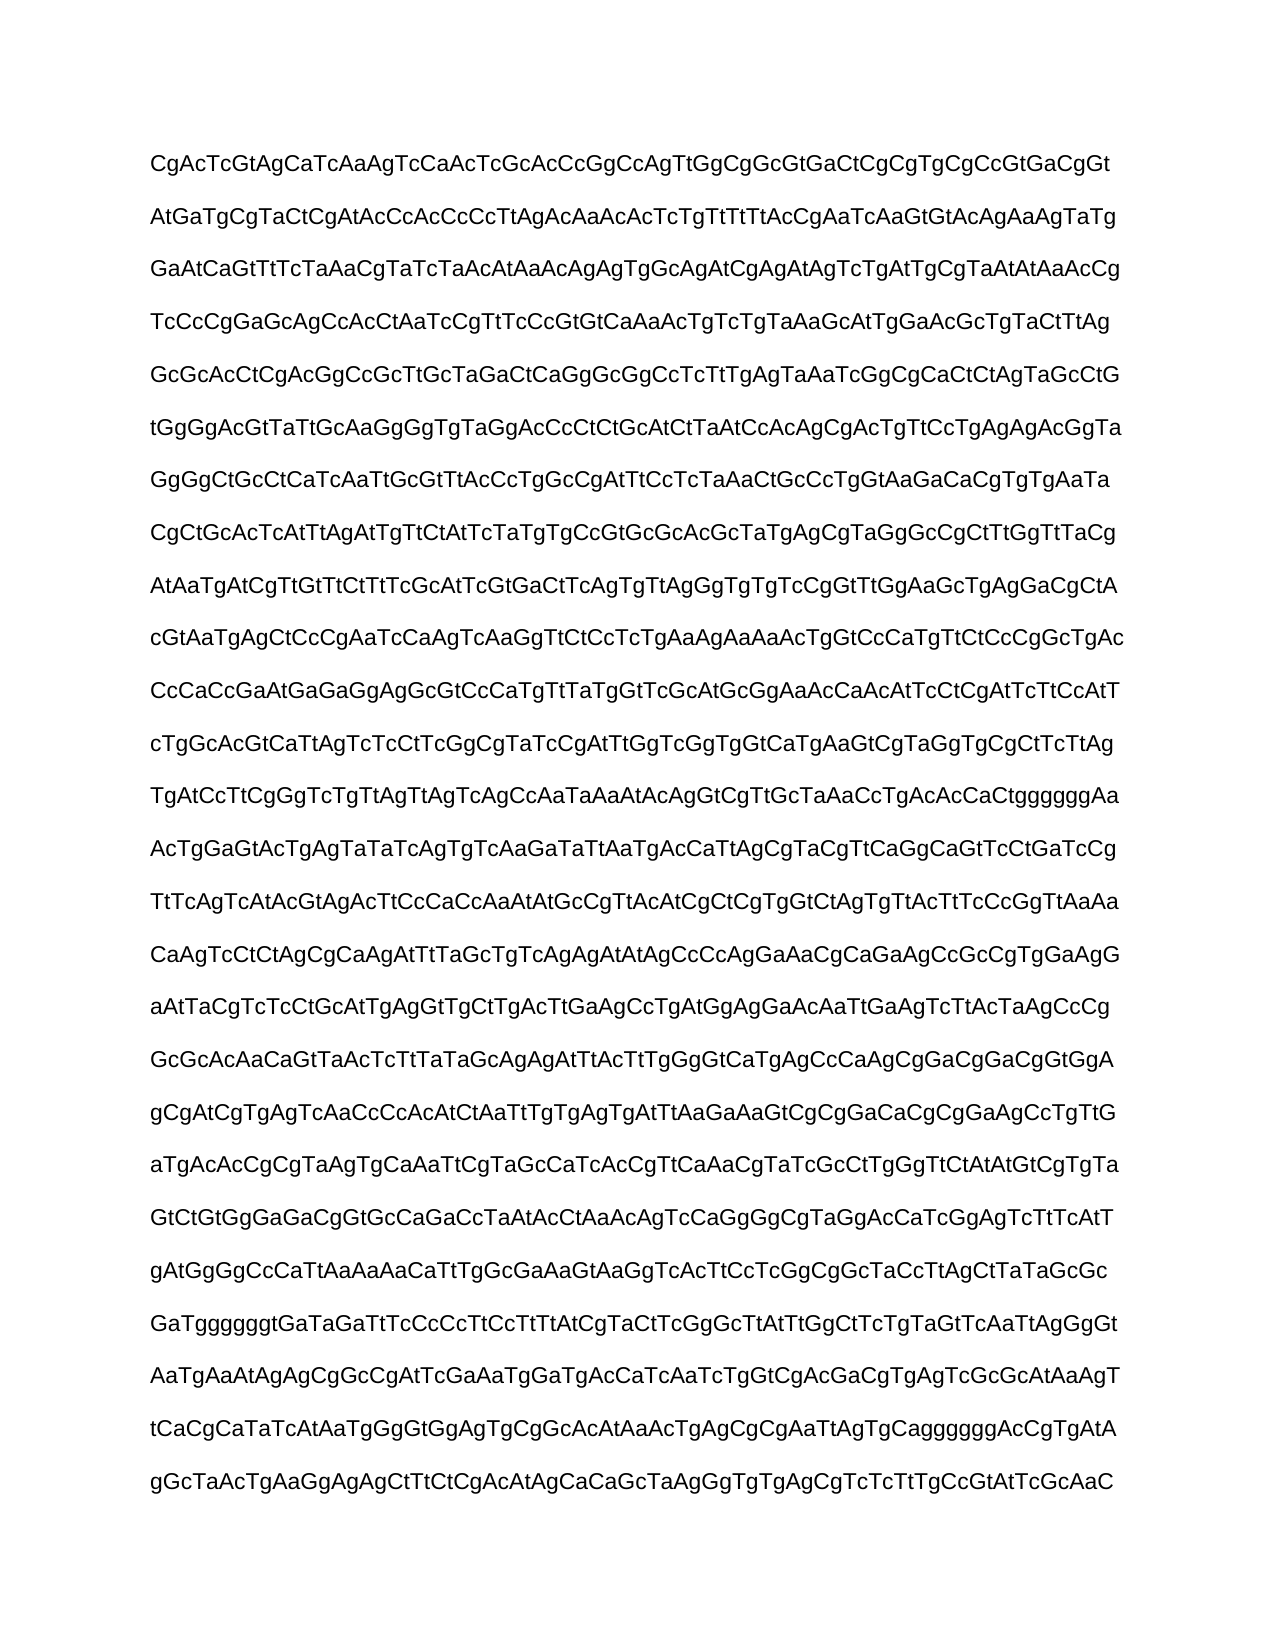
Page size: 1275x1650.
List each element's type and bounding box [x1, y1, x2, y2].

text [150, 150, 1125, 1494]
